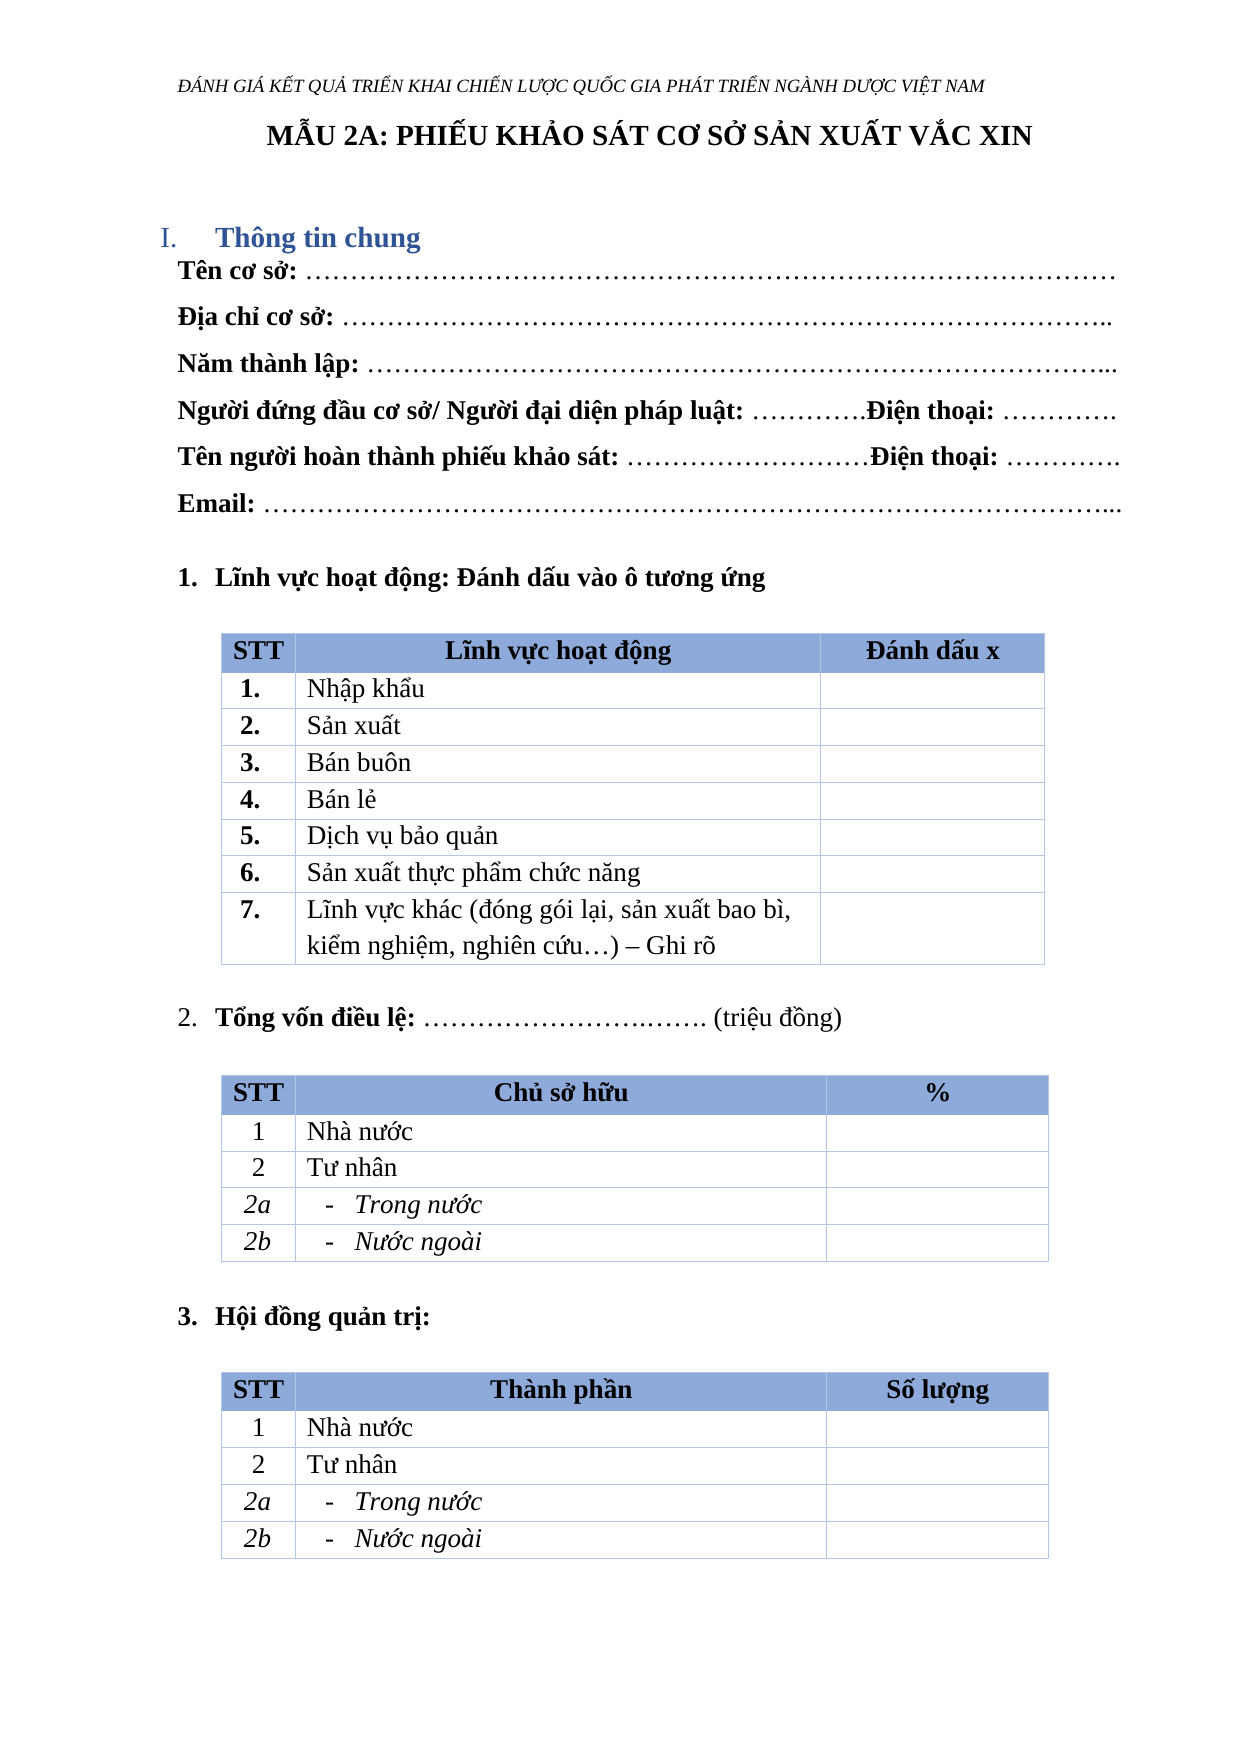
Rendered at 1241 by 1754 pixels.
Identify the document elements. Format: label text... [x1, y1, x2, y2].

text Địa chỉ cơ sở: ………………………………………………………………………….. [177, 300, 1122, 332]
table_cell [222, 673, 295, 708]
table_cell Trong nước [296, 1188, 826, 1224]
table_cell [222, 820, 295, 855]
text MẪU 2A: PHIẾU KHẢO SÁT CƠ SỞ SẢN XUẤT VẮC XIN [177, 118, 1122, 152]
table_cell 2 [222, 1448, 295, 1484]
table_cell Nhập khẩu [296, 673, 820, 708]
table_header Đánh dấu x [821, 634, 1044, 669]
table_cell Sản xuất [296, 709, 820, 745]
list Tổng vốn điều lệ: …………………….……. (triệu đồng) [177, 1001, 1122, 1032]
table_cell [821, 856, 1044, 892]
table_cell [827, 1522, 1048, 1557]
table_header STT [222, 1076, 295, 1112]
text Tên cơ sở: ……………………………………………………………………………… [177, 254, 1122, 285]
table_cell Trong nước [296, 1485, 826, 1521]
table_cell Bán lẻ [296, 783, 820, 818]
table_header Chủ sở hữu [296, 1076, 826, 1112]
table_cell 1 [222, 1115, 295, 1151]
table_cell [827, 1448, 1048, 1484]
table_cell [821, 893, 1044, 964]
table_cell 2b [222, 1225, 295, 1261]
text Email: …………………………………………………………………………………... [177, 487, 1122, 518]
table_cell Bán buôn [296, 746, 820, 782]
table_cell [827, 1485, 1048, 1521]
table_cell 2 [222, 1152, 295, 1187]
table_cell [222, 746, 295, 782]
table_cell Tư nhân [296, 1448, 826, 1484]
list Lĩnh vực hoạt động: Đánh dấu vào ô tương ứng [177, 561, 1122, 592]
table_cell Dịch vụ bảo quản [296, 820, 820, 855]
table_cell Tư nhân [296, 1152, 826, 1187]
table_cell 2b [222, 1522, 295, 1557]
table_header STT [222, 1373, 295, 1408]
table_cell [222, 893, 295, 964]
table_cell [827, 1152, 1048, 1187]
table_header Số lượng [827, 1373, 1048, 1408]
table_header Thành phần [296, 1373, 826, 1408]
table_header STT [222, 634, 295, 669]
text Tên người hoàn thành phiếu khảo sát: ………………………Điện thoại: …………. [177, 440, 1122, 472]
table_cell Nhà nước [296, 1411, 826, 1447]
table_cell [222, 709, 295, 745]
table_cell [821, 709, 1044, 745]
table_cell [821, 783, 1044, 818]
table_cell Nước ngoài [296, 1225, 826, 1261]
table_cell [821, 820, 1044, 855]
table_cell [222, 783, 295, 818]
table_cell 2a [222, 1188, 295, 1224]
table_cell [222, 856, 295, 892]
table_cell 2a [222, 1485, 295, 1521]
table_cell Sản xuất thực phẩm chức năng [296, 856, 820, 892]
table_cell Nhà nước [296, 1115, 826, 1151]
table_cell [827, 1115, 1048, 1151]
table_cell Lĩnh vực khác (đóng gói lại, sản xuất bao bì, kiểm nghiệm, nghiên cứu…) – Ghi rõ [296, 893, 820, 964]
table_cell [827, 1411, 1048, 1447]
text Người đứng đầu cơ sở/ Người đại diện pháp luật: ………….Điện thoại: …………. [177, 394, 1122, 425]
table_cell Nước ngoài [296, 1522, 826, 1557]
text Năm thành lập: ………………………………………………………………………... [177, 347, 1122, 378]
list Hội đồng quản trị: [177, 1300, 1122, 1332]
table_header % [827, 1076, 1048, 1112]
table_cell [821, 746, 1044, 782]
table_header Lĩnh vực hoạt động [296, 634, 820, 669]
table_cell 1 [222, 1411, 295, 1447]
table_cell [827, 1225, 1048, 1261]
table_cell [821, 673, 1044, 708]
table_cell [827, 1188, 1048, 1224]
subtitle Thông tin chung [177, 220, 1122, 254]
